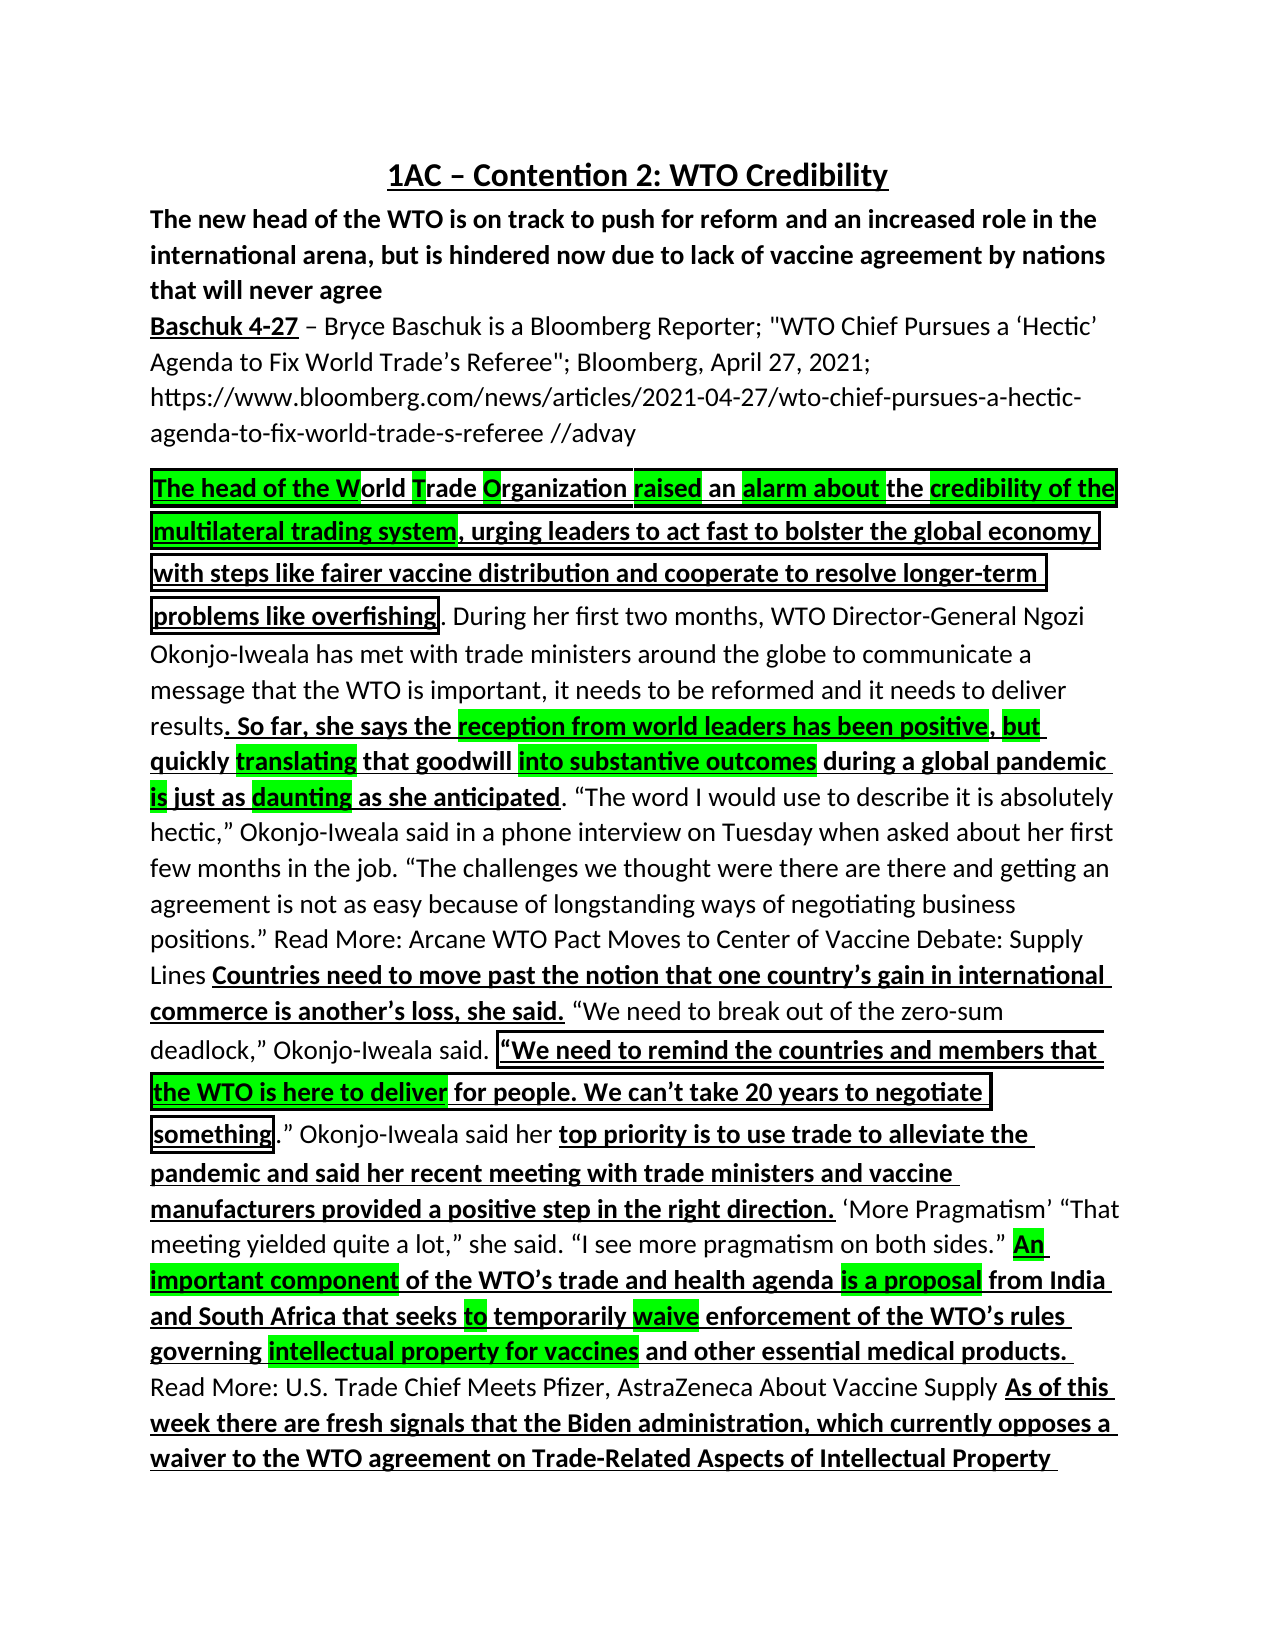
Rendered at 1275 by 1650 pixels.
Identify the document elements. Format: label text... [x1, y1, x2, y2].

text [150, 468, 1125, 1474]
subtitle 1AC – Contention 2: WTO Credibility [150, 154, 1125, 195]
text Baschuk 4-27 – Bryce Baschuk is a Bloomberg Reporter; "WTO Chief Pursues a ‘Hectic’ Agenda to Fix World Trade’s Referee"; Bloomberg, April 27, 2021; https://www.bloomberg.com/news/articles/2021-04-27/wto-chief-pursues-a-hectic-agenda-to-fix-world-trade-s-referee //advay [150, 309, 1125, 449]
subtitle The new head of the WTO is on track to push for reform and an increased role in the international arena, but is hindered now due to lack of vaccine agreement by nations that will never agree [150, 202, 1125, 307]
